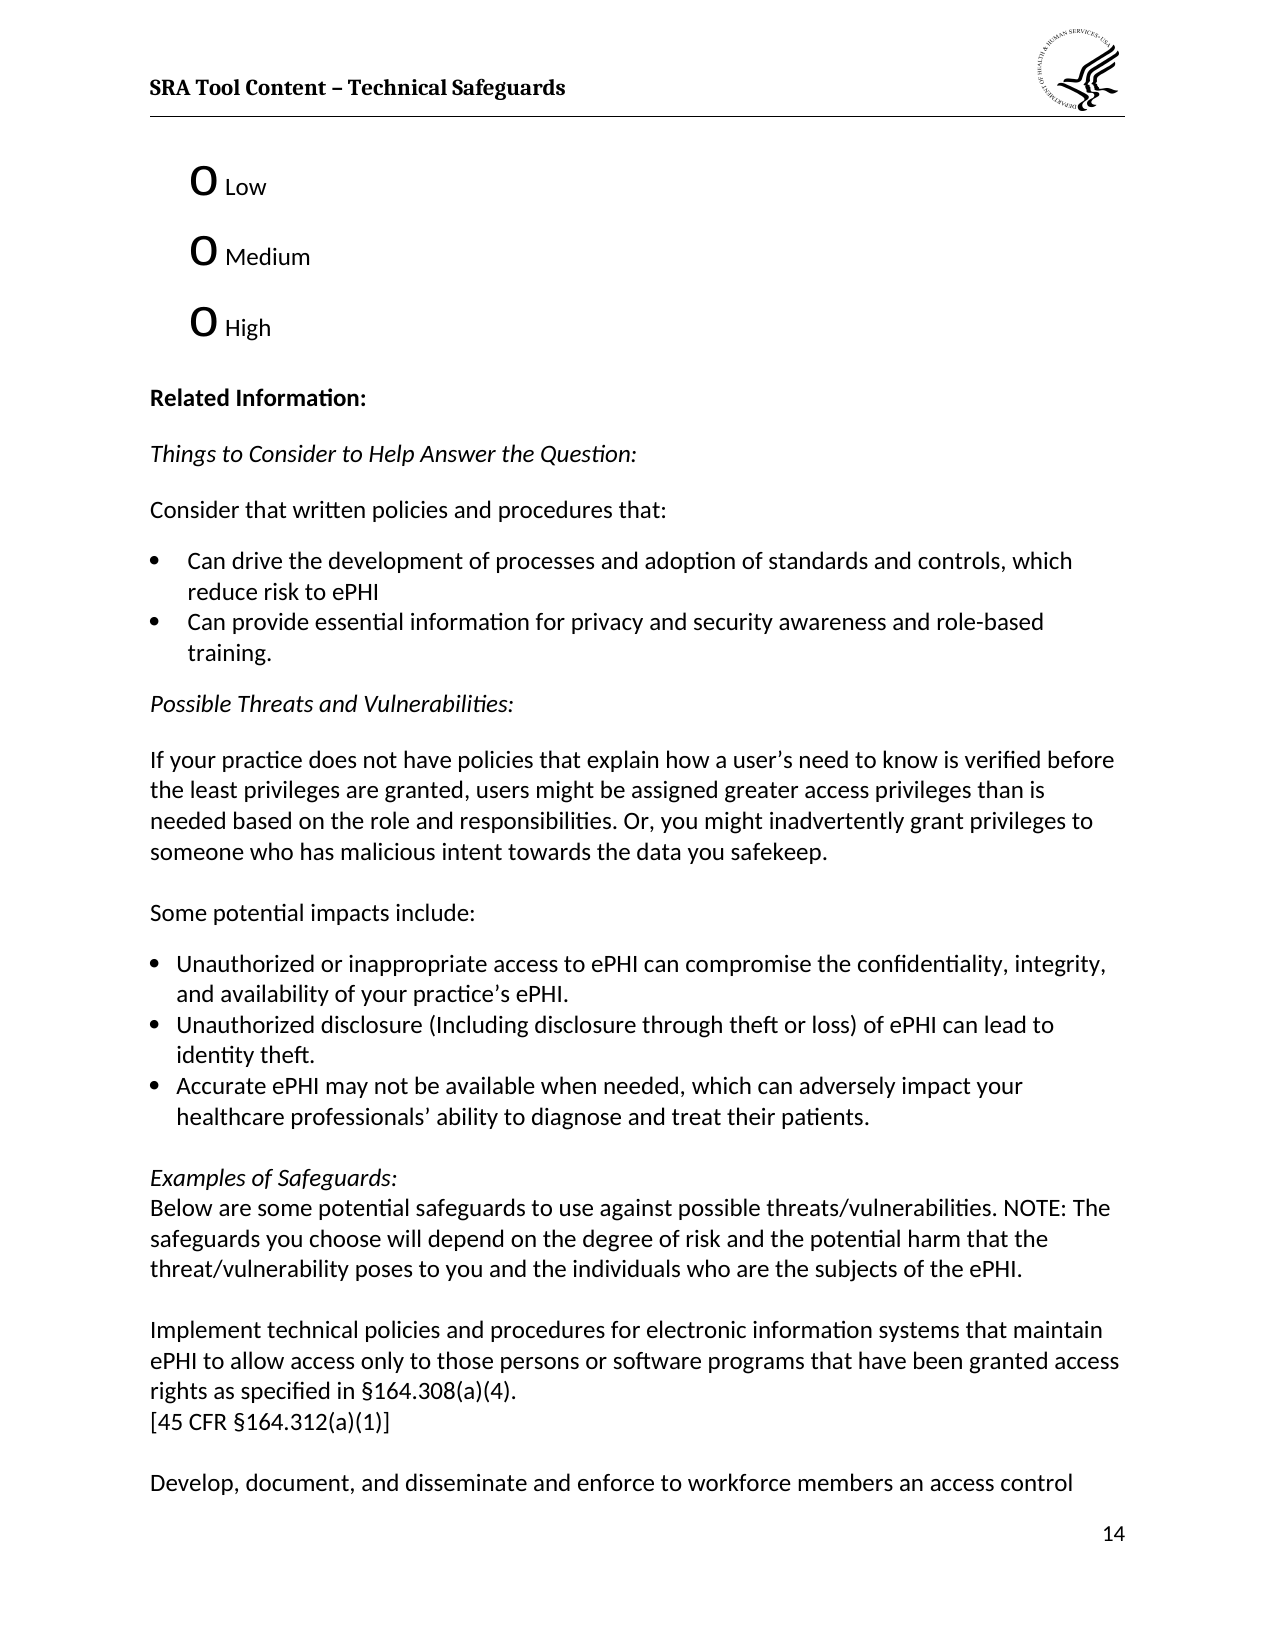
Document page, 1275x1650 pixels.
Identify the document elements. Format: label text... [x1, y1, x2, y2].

picture [1037, 29, 1119, 111]
list Low [187, 150, 1125, 211]
list Unauthorized disclosure (Including disclosure through theft or loss) of ePHI can lead to identity theft. [150, 1009, 1125, 1070]
text If your practice does not have policies that explain how a user’s need to know is verified before the least privileges are granted, users might be assigned greater access privileges than is needed based on the role and responsibilities. Or, you might inadvertently grant privileges to someone who has malicious intent towards the data you safekeep. [150, 744, 1125, 866]
list Can provide essential information for privacy and security awareness and role-based training. [150, 606, 1125, 667]
text Things to Consider to Help Answer the Question: [150, 438, 1125, 469]
list Medium [187, 221, 1125, 282]
list Accurate ePHI may not be available when needed, which can adversely impact your healthcare professionals’ ability to diagnose and treat their patients. [150, 1070, 1125, 1131]
list Can drive the development of processes and adoption of standards and controls, which reduce risk to ePHI [150, 545, 1125, 606]
text Related Information: [150, 382, 1125, 413]
list High [187, 291, 1125, 352]
text Consider that written policies and procedures that: [150, 494, 1125, 524]
text Implement technical policies and procedures for electronic information systems that maintain ePHI to allow access only to those persons or software programs that have been granted access rights as specified in §164.308(a)(4). [150, 1314, 1125, 1406]
text Possible Threats and Vulnerabilities: [150, 688, 1125, 719]
text Examples of Safeguards: [150, 1162, 1125, 1192]
text Some potential impacts include: [150, 897, 1125, 927]
list Unauthorized or inappropriate access to ePHI can compromise the confidentiality, integrity, and availability of your practice’s ePHI. [150, 948, 1125, 1009]
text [150, 1436, 1125, 1497]
text [45 CFR §164.312(a)(1)] [150, 1406, 1125, 1436]
text Below are some potential safeguards to use against possible threats/vulnerabilities. NOTE: The safeguards you choose will depend on the degree of risk and the potential harm that the threat/vulnerability poses to you and the individuals who are the subjects of the ePHI. [150, 1192, 1125, 1284]
